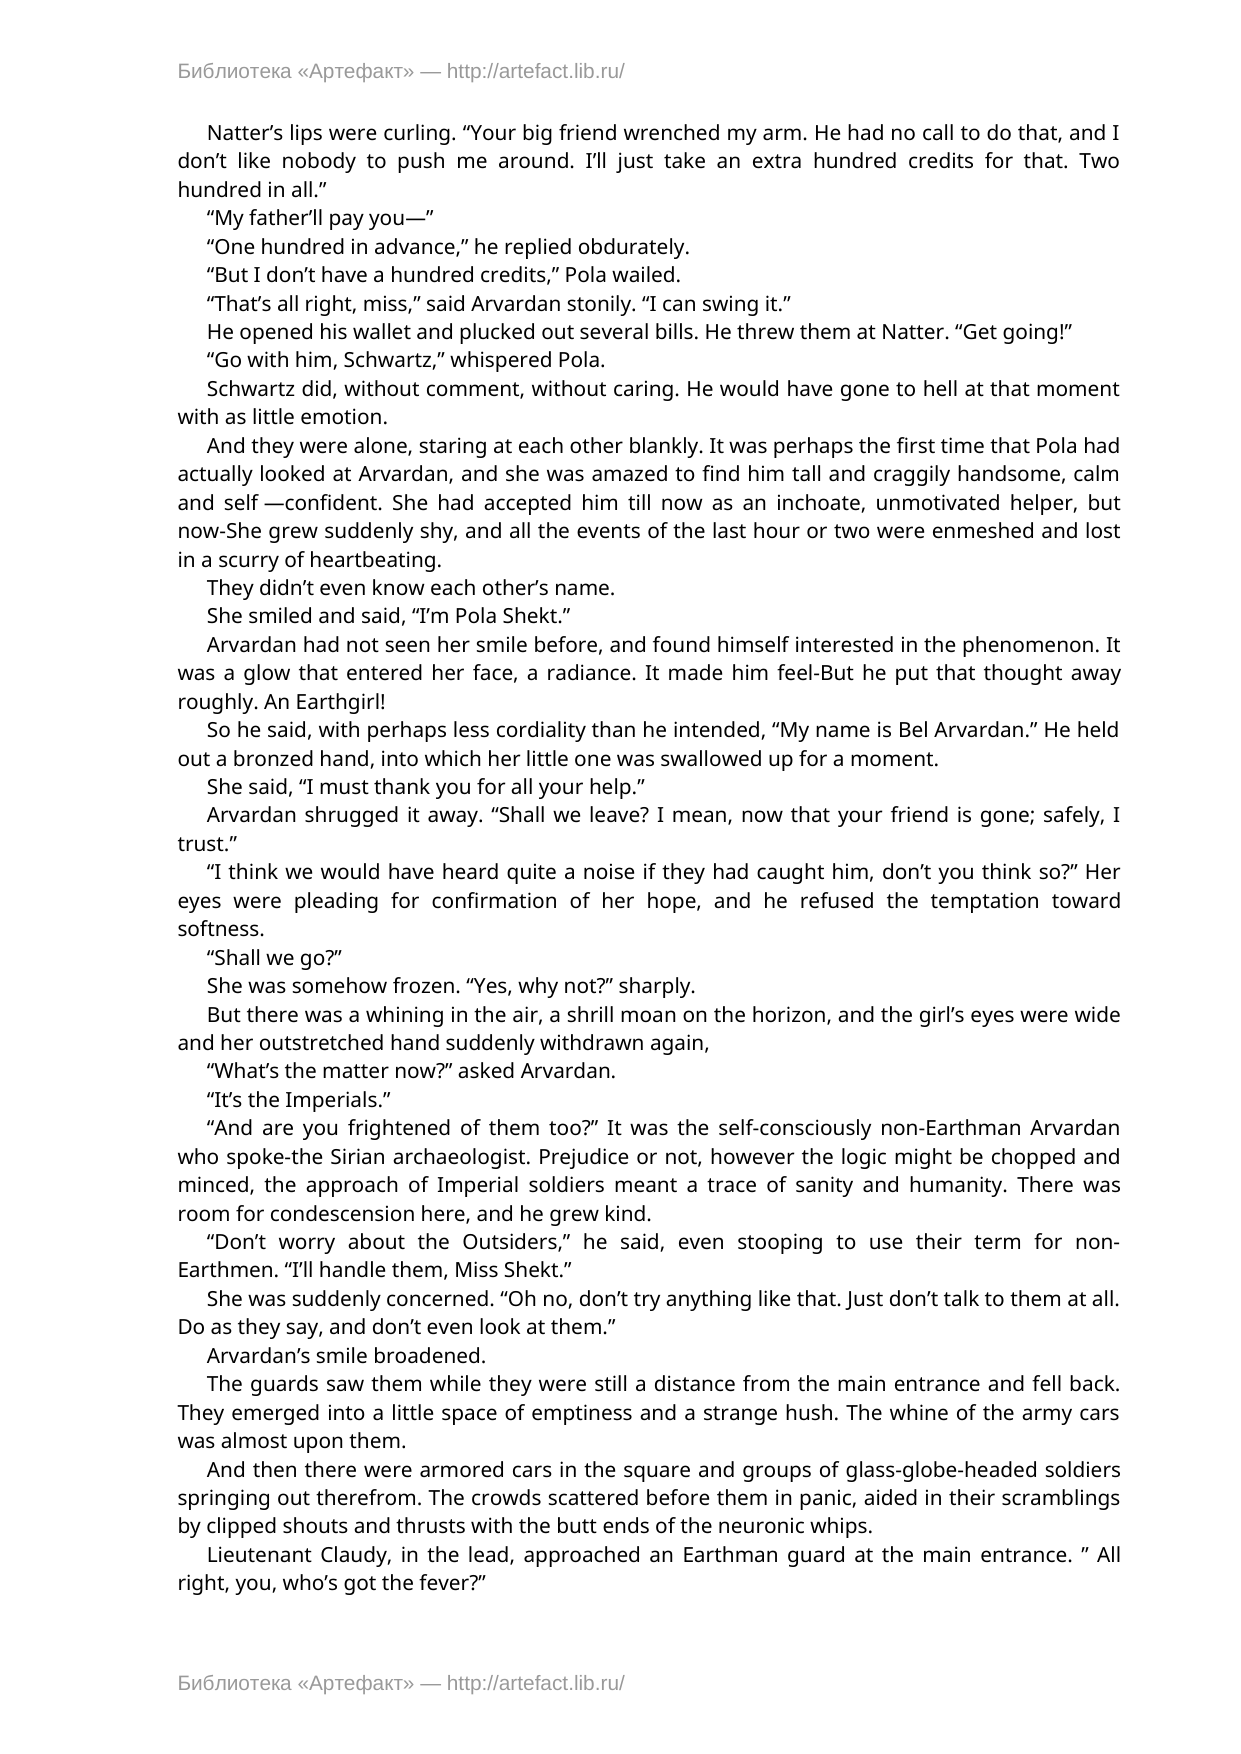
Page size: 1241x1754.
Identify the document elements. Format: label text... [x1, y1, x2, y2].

text “And are you frightened of them too?” It was the self-consciously non-Earthman Arvardan who spoke-the Sirian archaeologist. Prejudice or not, however the logic might be chopped and minced, the approach of Imperial soldiers meant a trace of sanity and humanity. There was room for condescension here, and he grew kind. [177, 1113, 1122, 1227]
text They didn’t even know each other’s name. [177, 573, 1122, 602]
text “I think we would have heard quite a noise if they had caught him, don’t you think so?” Her eyes were pleading for confirmation of her hope, and he refused the temptation toward softness. [177, 857, 1122, 943]
text “But I don’t have a hundred credits,” Pola wailed. [177, 260, 1122, 289]
text She said, “I must thank you for all your help.” [177, 772, 1122, 801]
text Natter’s lips were curling. “Your big friend wrenched my arm. He had no call to do that, and I don’t like nobody to push me around. I’ll just take an extra hundred credits for that. Two hundred in all.” [177, 118, 1122, 203]
text “One hundred in advance,” he replied obdurately. [177, 232, 1122, 260]
text He opened his wallet and plucked out several bills. He threw them at Natter. “Get going!” [177, 317, 1122, 346]
text “That’s all right, miss,” said Arvardan stonily. “I can swing it.” [177, 289, 1122, 317]
text So he said, with perhaps less cordiality than he intended, “My name is Bel Arvardan.” He held out a bronzed hand, into which her little one was swallowed up for a moment. [177, 715, 1122, 772]
text Lieutenant Claudy, in the lead, approached an Earthman guard at the main entrance. ” All right, you, who’s got the fever?” [177, 1540, 1122, 1597]
text Arvardan’s smile broadened. [177, 1341, 1122, 1369]
text But there was a whining in the air, a shrill moan on the horizon, and the girl’s eyes were wide and her outstretched hand suddenly withdrawn again, [177, 1000, 1122, 1057]
text Schwartz did, without comment, without caring. He would have gone to hell at that moment with as little emotion. [177, 374, 1122, 431]
text She smiled and said, “I’m Pola Shekt.” [177, 602, 1122, 630]
text She was suddenly concerned. “Oh no, don’t try anything like that. Just don’t talk to them at all. Do as they say, and don’t even look at them.” [177, 1284, 1122, 1341]
text She was somehow frozen. “Yes, why not?” sharply. [177, 971, 1122, 1000]
text And they were alone, staring at each other blankly. It was perhaps the first time that Pola had actually looked at Arvardan, and she was amazed to find him tall and craggily handsome, calm and self —confident. She had accepted him till now as an inchoate, unmotivated helper, but now-She grew suddenly shy, and all the events of the last hour or two were enmeshed and lost in a scurry of heartbeating. [177, 431, 1122, 573]
text “It’s the Imperials.” [177, 1085, 1122, 1113]
text And then there were armored cars in the square and groups of glass-globe-headed soldiers springing out therefrom. The crowds scattered before them in panic, aided in their scramblings by clipped shouts and thrusts with the butt ends of the neuronic whips. [177, 1455, 1122, 1540]
text “What’s the matter now?” asked Arvardan. [177, 1057, 1122, 1085]
text “My father’ll pay you—” [177, 203, 1122, 232]
text Arvardan shrugged it away. “Shall we leave? I mean, now that your friend is gone; safely, I trust.” [177, 801, 1122, 857]
text “Shall we go?” [177, 943, 1122, 971]
text Arvardan had not seen her smile before, and found himself interested in the phenomenon. It was a glow that entered her face, a radiance. It made him feel-But he put that thought away roughly. An Earthgirl! [177, 630, 1122, 715]
text The guards saw them while they were still a distance from the main entrance and fell back. They emerged into a little space of emptiness and a strange hush. The whine of the army cars was almost upon them. [177, 1369, 1122, 1455]
text “Don’t worry about the Outsiders,” he said, even stooping to use their term for non-Earthmen. “I’ll handle them, Miss Shekt.” [177, 1227, 1122, 1284]
text “Go with him, Schwartz,” whispered Pola. [177, 346, 1122, 374]
